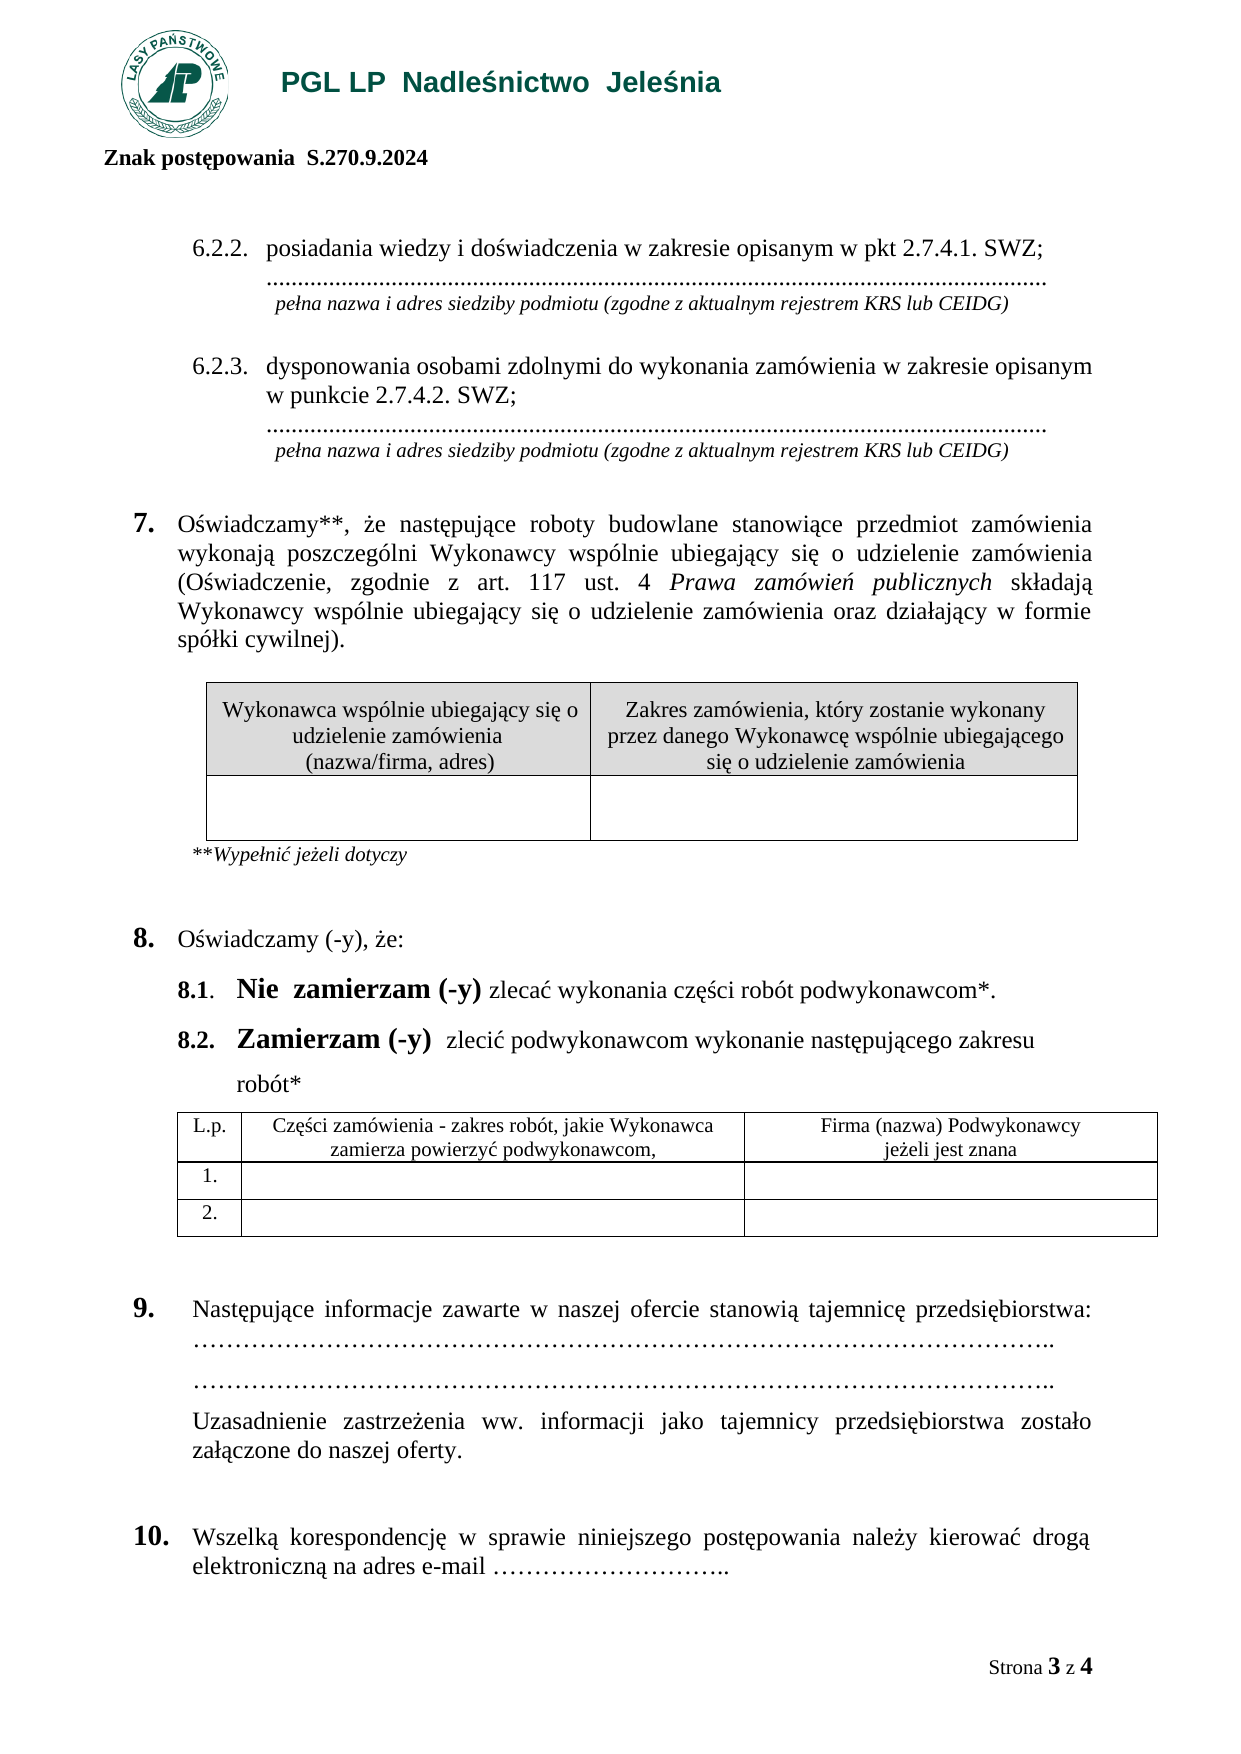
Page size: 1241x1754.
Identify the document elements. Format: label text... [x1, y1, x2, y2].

table_header Części zamówienia - zakres robót, jakie Wykonawca zamierza powierzyć podwykonawcom, [242, 1113, 744, 1161]
table_cell [242, 1163, 744, 1198]
list ………………………………………………………………………………………….. [192, 1365, 1090, 1394]
list 6.2.2. posiadania wiedzy i doświadczenia w zakresie opisanym w pkt 2.7.4.1. SWZ; [192, 233, 1092, 262]
list 8.2. Zamierzam (-y) zlecić podwykonawcom wykonanie następującego zakresu robót* [177, 1021, 1092, 1098]
table_header Zakres zamówienia, który zostanie wykonany przez danego Wykonawcę wspólnie ubiegającego się o udzielenie zamówienia [591, 683, 1077, 775]
table_header Wykonawca wspólnie ubiegający się o udzielenie zamówienia (nazwa/firma, adres) [207, 683, 590, 775]
text **Wypełnić jeżeli dotyczy [133, 841, 1092, 866]
list Uzasadnienie zastrzeżenia ww. informacji jako tajemnicy przedsiębiorstwa zostało załączone do naszej oferty. [192, 1406, 1092, 1464]
table_cell [591, 776, 1077, 840]
table_header Firma (nazwa) Podwykonawcy jeżeli jest znana [745, 1113, 1157, 1161]
table_cell [745, 1163, 1157, 1198]
list Oświadczamy (-y), że: [133, 921, 1092, 954]
table_header L.p. [178, 1113, 241, 1161]
table_cell [242, 1200, 744, 1236]
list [266, 262, 1092, 291]
table_cell 2. [178, 1200, 241, 1236]
table_cell [207, 776, 590, 840]
list Oświadczamy**, że następujące roboty budowlane stanowiące przedmiot zamówienia wykonają poszczególni Wykonawcy wspólnie ubiegający się o udzielenie zamówienia (Oświadczenie, zgodnie z art. 117 ust. 4 Prawa zamówień publicznych składają Wykonawcy wspólnie ubiegający się o udzielenie zamówienia oraz działający w formie spółki cywilnej). [133, 505, 1092, 653]
list Następujące informacje zawarte w naszej ofercie stanowią tajemnicę przedsiębiorstwa: ………………………………………………………………………………………….. [133, 1290, 1092, 1353]
table_cell 1. [178, 1163, 241, 1198]
table_cell [745, 1200, 1157, 1236]
list pełna nazwa i adres siedziby podmiotu (zgodne z aktualnym rejestrem KRS lub CEIDG) [192, 291, 1092, 315]
list pełna nazwa i adres siedziby podmiotu (zgodne z aktualnym rejestrem KRS lub CEIDG) [192, 438, 1092, 462]
list 8.1. Nie zamierzam (-y) zlecać wykonania części robót podwykonawcom*. [177, 971, 1092, 1004]
text 6.2.3. dysponowania osobami zdolnymi do wykonania zamówienia w zakresie opisanym w punkcie 2.7.4.2. SWZ; [192, 351, 1092, 409]
list Wszelką korespondencję w sprawie niniejszego postępowania należy kierować drogą elektroniczną na adres e-mail ……………………….. [133, 1518, 1090, 1580]
list ............................................................................................................................. [266, 409, 1092, 438]
